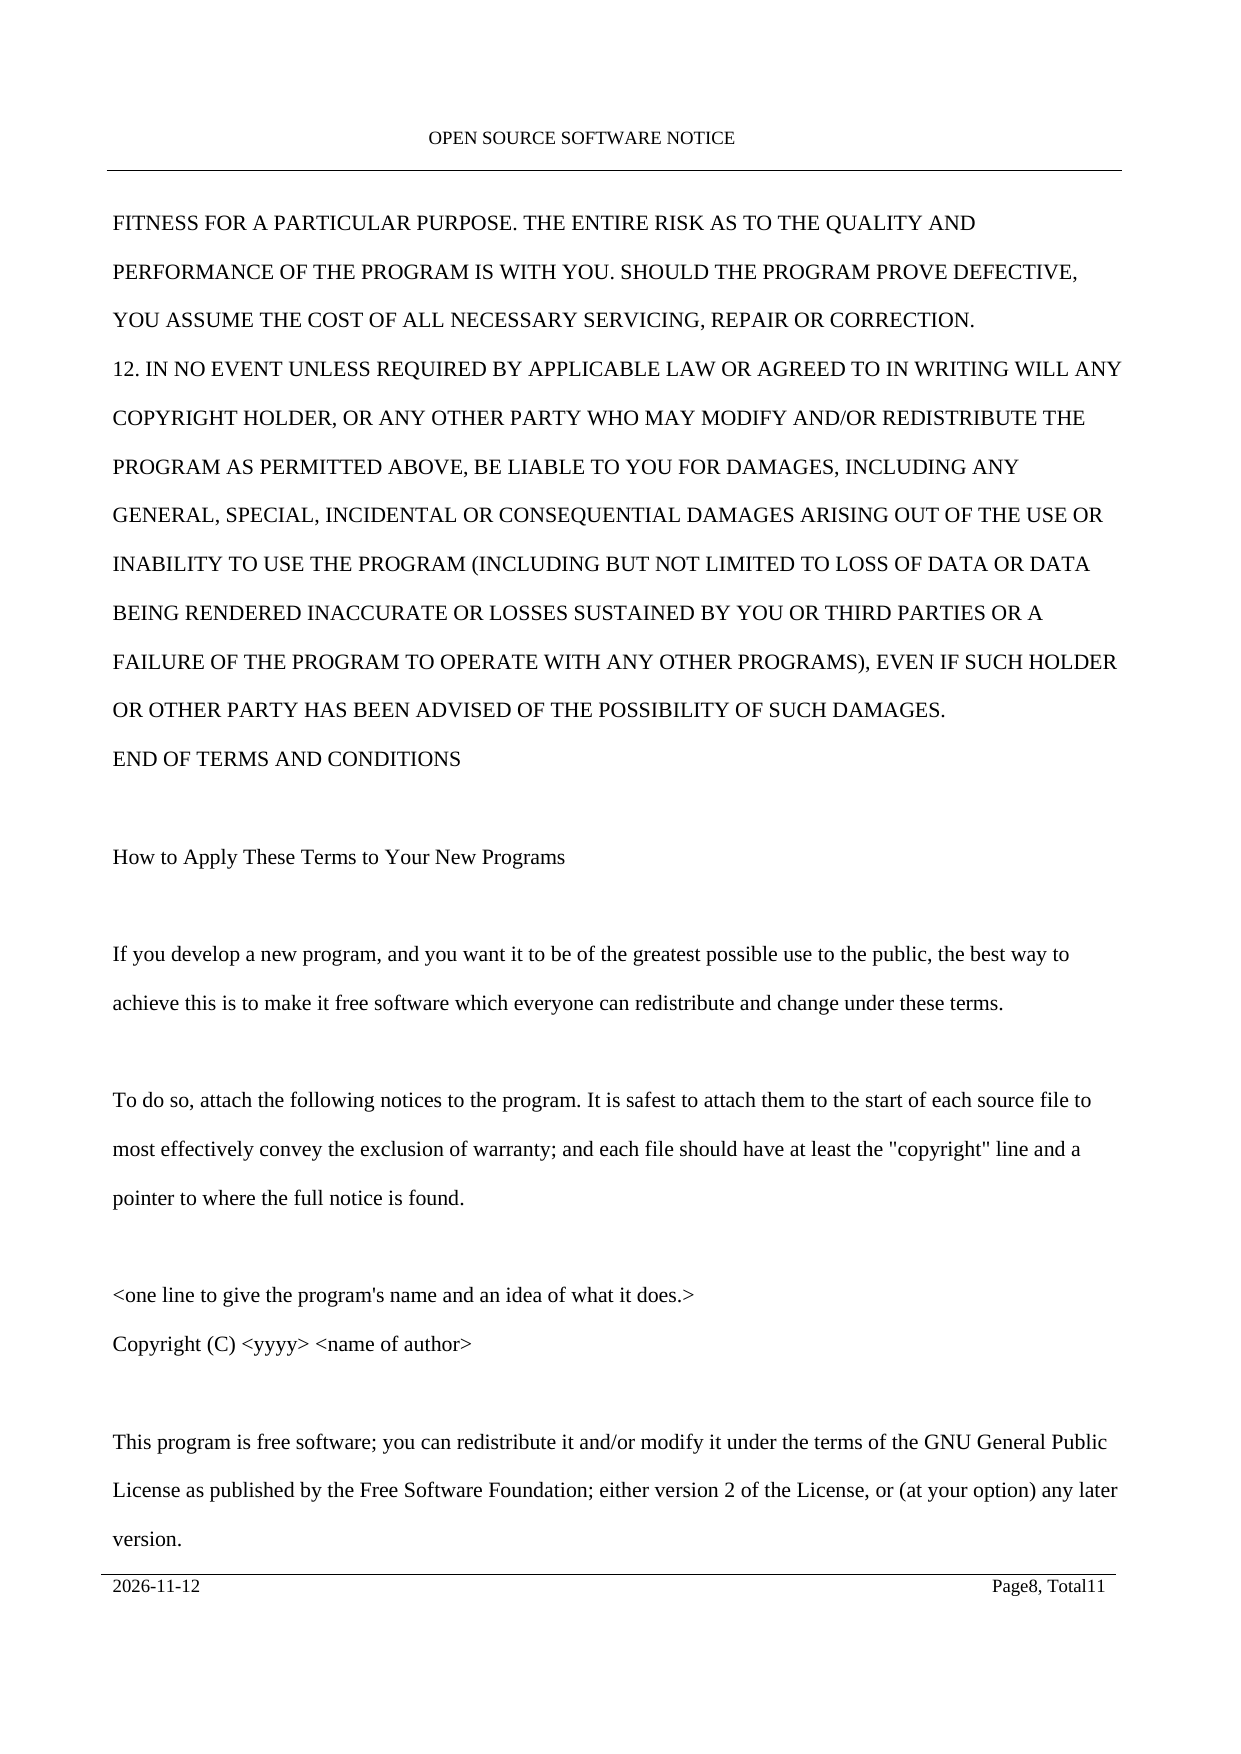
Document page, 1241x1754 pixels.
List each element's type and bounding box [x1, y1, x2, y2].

text [112, 206, 1128, 1555]
